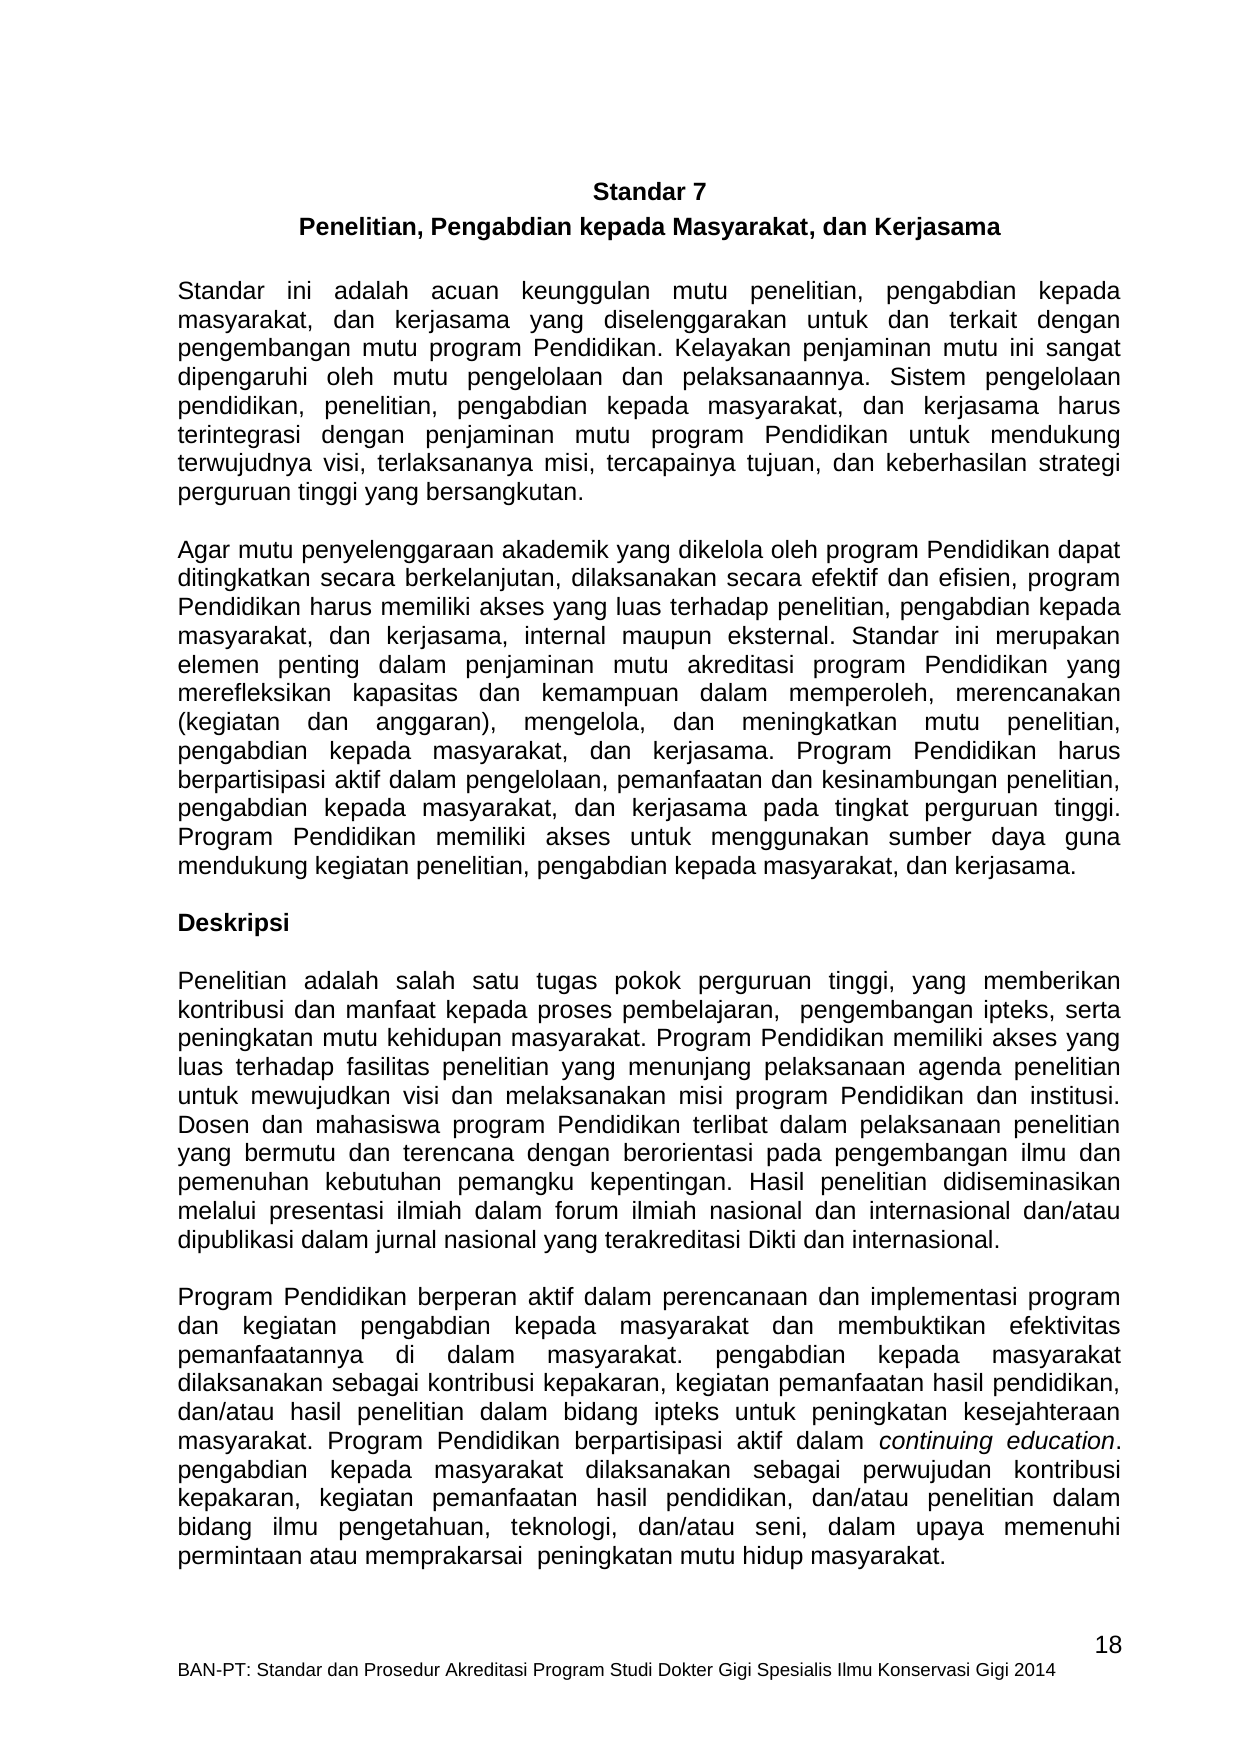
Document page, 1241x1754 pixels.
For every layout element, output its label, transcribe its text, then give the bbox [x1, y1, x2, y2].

text Agar mutu penyelenggaraan akademik yang dikelola oleh program Pendidikan dapat ditingkatkan secara berkelanjutan, dilaksanakan secara efektif dan efisien, program Pendidikan harus memiliki akses yang luas terhadap penelitian, pengabdian kepada masyarakat, dan kerjasama, internal maupun eksternal. Standar ini merupakan elemen penting dalam penjaminan mutu akreditasi program Pendidikan yang merefleksikan kapasitas dan kemampuan dalam memperoleh, merencanakan (kegiatan dan anggaran), mengelola, dan meningkatkan mutu penelitian, pengabdian kepada masyarakat, dan kerjasama. Program Pendidikan harus berpartisipasi aktif dalam pengelolaan, pemanfaatan dan kesinambungan penelitian, pengabdian kepada masyarakat, dan kerjasama pada tingkat perguruan tinggi. Program Pendidikan memiliki akses untuk menggunakan sumber daya guna mendukung kegiatan penelitian, pengabdian kepada masyarakat, dan kerjasama. [177, 535, 1122, 880]
subtitle Penelitian, Pengabdian kepada Masyarakat, dan Kerjasama [177, 212, 1122, 241]
text Deskripsi [177, 908, 1122, 937]
subtitle Standar 7 [177, 177, 1122, 206]
text Program Pendidikan berperan aktif dalam perencanaan dan implementasi program dan kegiatan pengabdian kepada masyarakat dan membuktikan efektivitas pemanfaatannya di dalam masyarakat. pengabdian kepada masyarakat dilaksanakan sebagai kontribusi kepakaran, kegiatan pemanfaatan hasil pendidikan, dan/atau hasil penelitian dalam bidang ipteks untuk peningkatan kesejahteraan masyarakat. Program Pendidikan berpartisipasi aktif dalam continuing education. pengabdian kepada masyarakat dilaksanakan sebagai perwujudan kontribusi kepakaran, kegiatan pemanfaatan hasil pendidikan, dan/atau penelitian dalam bidang ilmu pengetahuan, teknologi, dan/atau seni, dalam upaya memenuhi permintaan atau memprakarsai peningkatan mutu hidup masyarakat. [177, 1282, 1122, 1570]
text Penelitian adalah salah satu tugas pokok perguruan tinggi, yang memberikan kontribusi dan manfaat kepada proses pembelajaran, pengembangan ipteks, serta peningkatan mutu kehidupan masyarakat. Program Pendidikan memiliki akses yang luas terhadap fasilitas penelitian yang menunjang pelaksanaan agenda penelitian untuk mewujudkan visi dan melaksanakan misi program Pendidikan dan institusi. Dosen dan mahasiswa program Pendidikan terlibat dalam pelaksanaan penelitian yang bermutu dan terencana dengan berorientasi pada pengembangan ilmu dan pemenuhan kebutuhan pemangku kepentingan. Hasil penelitian didiseminasikan melalui presentasi ilmiah dalam forum ilmiah nasional dan internasional dan/atau dipublikasi dalam jurnal nasional yang terakreditasi Dikti dan internasional. [177, 966, 1122, 1253]
text Standar ini adalah acuan keunggulan mutu penelitian, pengabdian kepada masyarakat, dan kerjasama yang diselenggarakan untuk dan terkait dengan pengembangan mutu program Pendidikan. Kelayakan penjaminan mutu ini sangat dipengaruhi oleh mutu pengelolaan dan pelaksanaannya. Sistem pengelolaan pendidikan, penelitian, pengabdian kepada masyarakat, dan kerjasama harus terintegrasi dengan penjaminan mutu program Pendidikan untuk mendukung terwujudnya visi, terlaksananya misi, tercapainya tujuan, dan keberhasilan strategi perguruan tinggi yang bersangkutan. [177, 276, 1122, 506]
